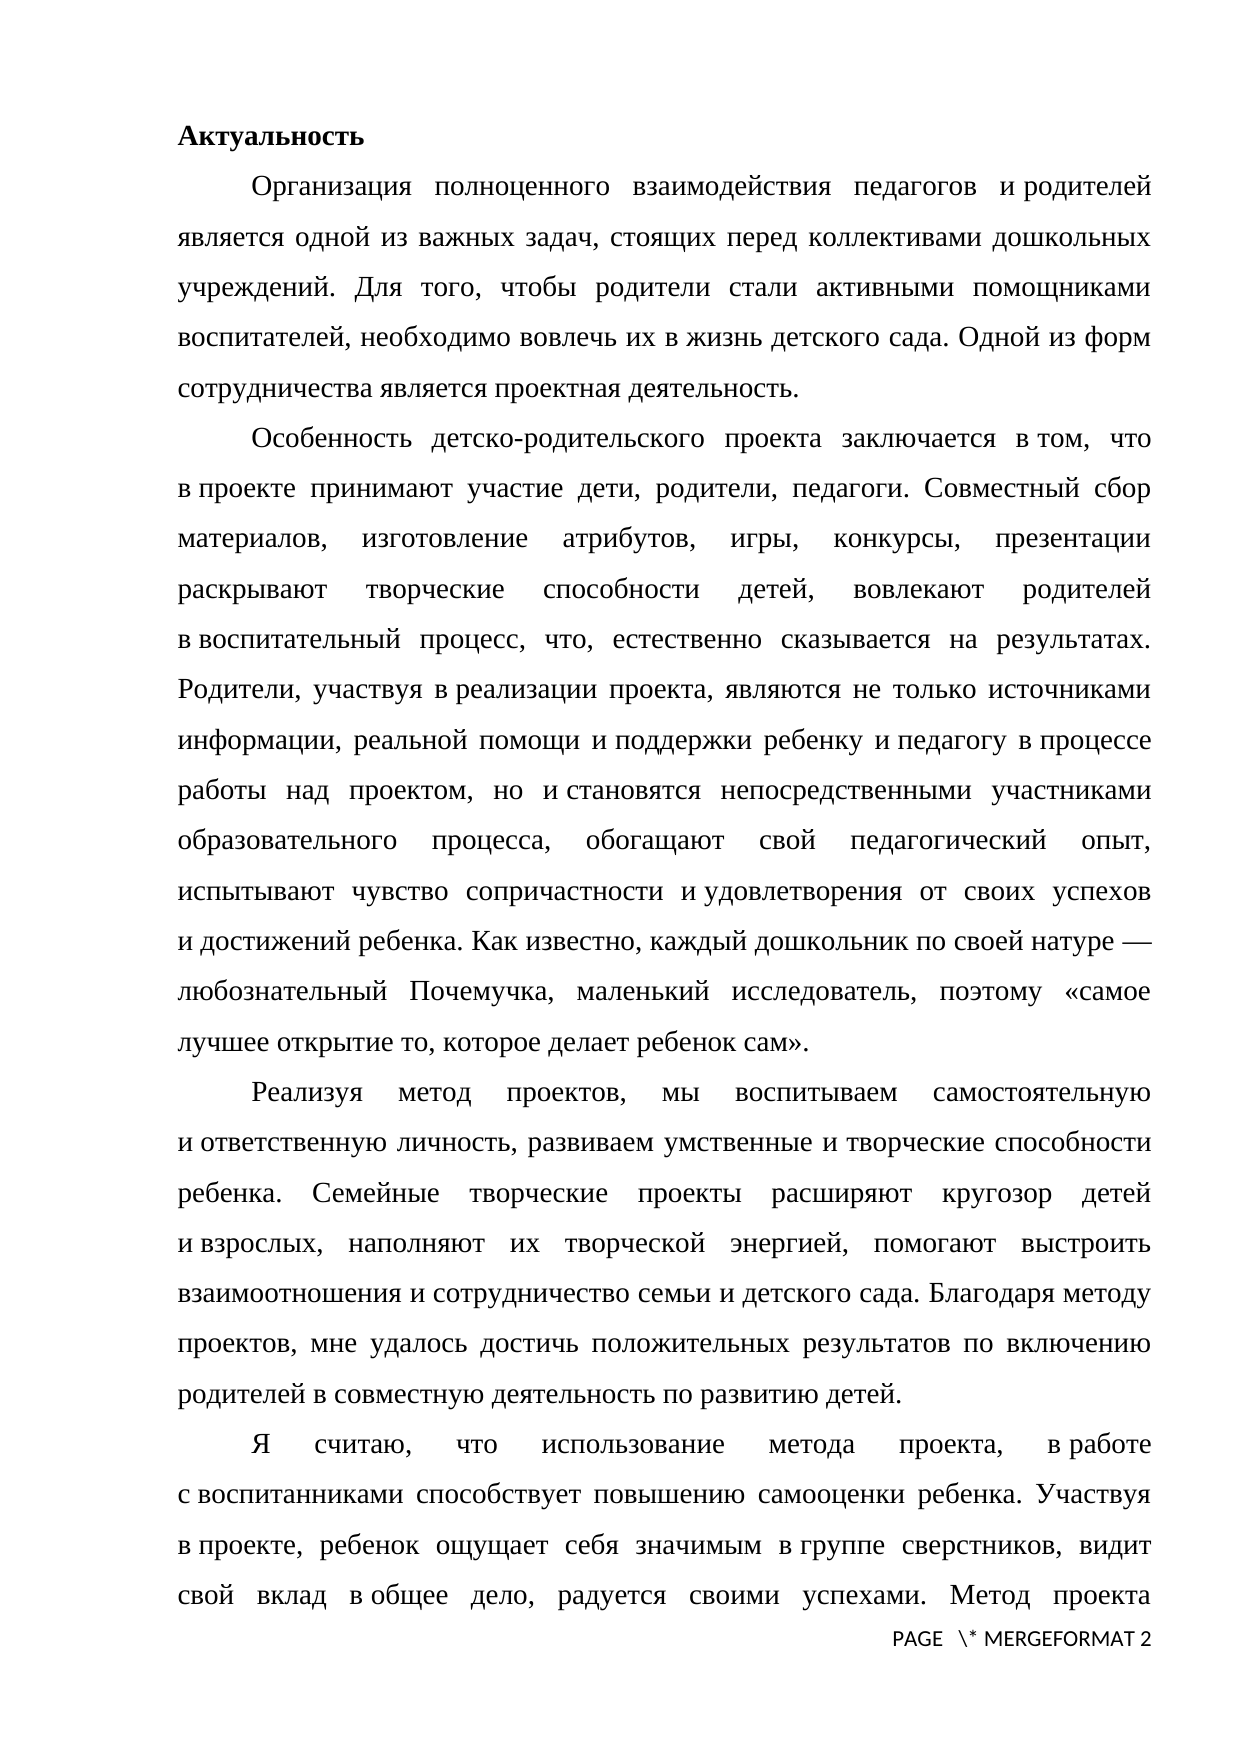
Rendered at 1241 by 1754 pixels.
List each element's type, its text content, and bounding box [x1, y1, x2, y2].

text Организация полноценного взаимодействия педагогов и родителей является одной из важных задач, стоящих перед коллективами дошкольных учреждений. Для того, чтобы родители стали активными помощниками воспитателей, необходимо вовлечь их в жизнь детского сада. Одной из форм сотрудничества является проектная деятельность. [177, 168, 1152, 403]
text Актуальность [177, 118, 1152, 152]
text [177, 1426, 1152, 1611]
text Особенность детско-родительского проекта заключается в том, что в проекте принимают участие дети, родители, педагоги. Совместный сбор материалов, изготовление атрибутов, игры, конкурсы, презентации раскрывают творческие способности детей, вовлекают родителей в воспитательный процесс, что, естественно сказывается на результатах. Родители, участвуя в реализации проекта, являются не только источниками информации, реальной помощи и поддержки ребенку и педагогу в процессе работы над проектом, но и становятся непосредственными участниками образовательного процесса, обогащают свой педагогический опыт, испытывают чувство сопричастности и удовлетворения от своих успехов и достижений ребенка. Как известно, каждый дошкольник по своей натуре — любознательный Почемучка, маленький исследователь, поэтому «самое лучшее открытие то, которое делает ребенок сам». [177, 420, 1152, 1057]
text Реализуя метод проектов, мы воспитываем самостоятельную и ответственную личность, развиваем умственные и творческие способности ребенка. Семейные творческие проекты расширяют кругозор детей и взрослых, наполняют их творческой энергией, помогают выстроить взаимоотношения и сотрудничество семьи и детского сада. Благодаря методу проектов, мне удалось достичь положительных результатов по включению родителей в совместную деятельность по развитию детей. [177, 1074, 1152, 1409]
